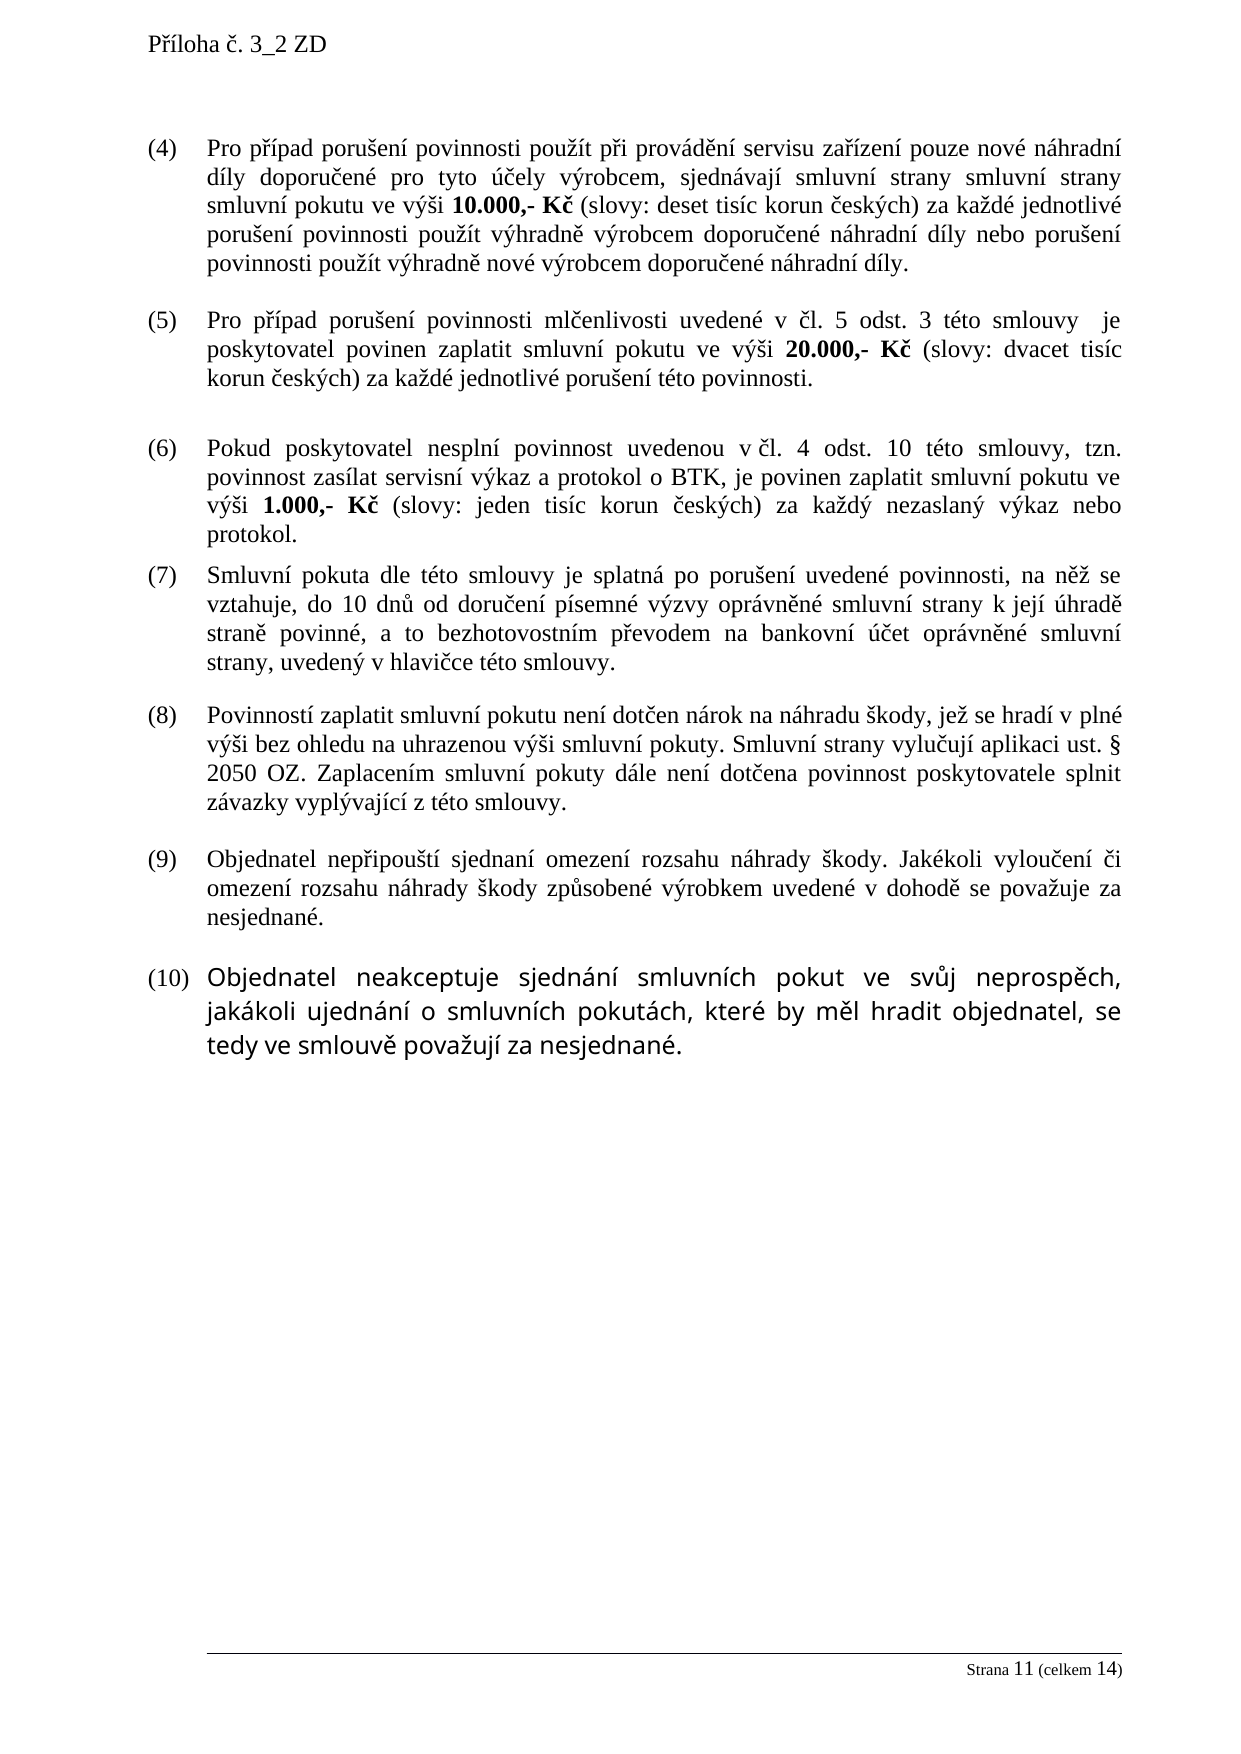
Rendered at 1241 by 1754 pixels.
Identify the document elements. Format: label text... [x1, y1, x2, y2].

list Pro případ porušení povinnosti mlčenlivosti uvedené v čl. 5 odst. 3 této smlouvy je poskytovatel povinen zaplatit smluvní pokutu ve výši 20.000,- Kč (slovy: dvacet tisíc korun českých) za každé jednotlivé porušení této povinnosti. [148, 305, 1122, 392]
list Pro případ porušení povinnosti použít při provádění servisu zařízení pouze nové náhradní díly doporučené pro tyto účely výrobcem, sjednávají smluvní strany smluvní strany smluvní pokutu ve výši 10.000,- Kč (slovy: deset tisíc korun českých) za každé jednotlivé porušení povinnosti použít výhradně výrobcem doporučené náhradní díly nebo porušení povinnosti použít výhradně nové výrobcem doporučené náhradní díly. [148, 133, 1122, 277]
list Pokud poskytovatel nesplní povinnost uvedenou v čl. 4 odst. 10 této smlouvy, tzn. povinnost zasílat servisní výkaz a protokol o BTK, je povinen zaplatit smluvní pokutu ve výši 1.000,- Kč (slovy: jeden tisíc korun českých) za každý nezaslaný výkaz nebo protokol. [148, 433, 1122, 548]
list Objednatel nepřipouští sjednaní omezení rozsahu náhrady škody. Jakékoli vyloučení či omezení rozsahu náhrady škody způsobené výrobkem uvedené v dohodě se považuje za nesjednané. [148, 844, 1122, 930]
list Objednatel neakceptuje sjednání smluvních pokut ve svůj neprospěch, jakákoli ujednání o smluvních pokutách, které by měl hradit objednatel, se tedy ve smlouvě považují za nesjednané. [148, 959, 1122, 1061]
list Povinností zaplatit smluvní pokutu není dotčen nárok na náhradu škody, jež se hradí v plné výši bez ohledu na uhrazenou výši smluvní pokuty. Smluvní strany vylučují aplikaci ust. § 2050 OZ. Zaplacením smluvní pokuty dále není dotčena povinnost poskytovatele splnit závazky vyplývající z této smlouvy. [148, 700, 1122, 815]
subtitle Smluvní pokuta dle této smlouvy je splatná po porušení uvedené povinnosti, na něž se vztahuje, do 10 dnů od doručení písemné výzvy oprávněné smluvní strany k její úhradě straně povinné, a to bezhotovostním převodem na bankovní účet oprávněné smluvní strany, uvedený v hlavičce této smlouvy. [148, 560, 1122, 675]
